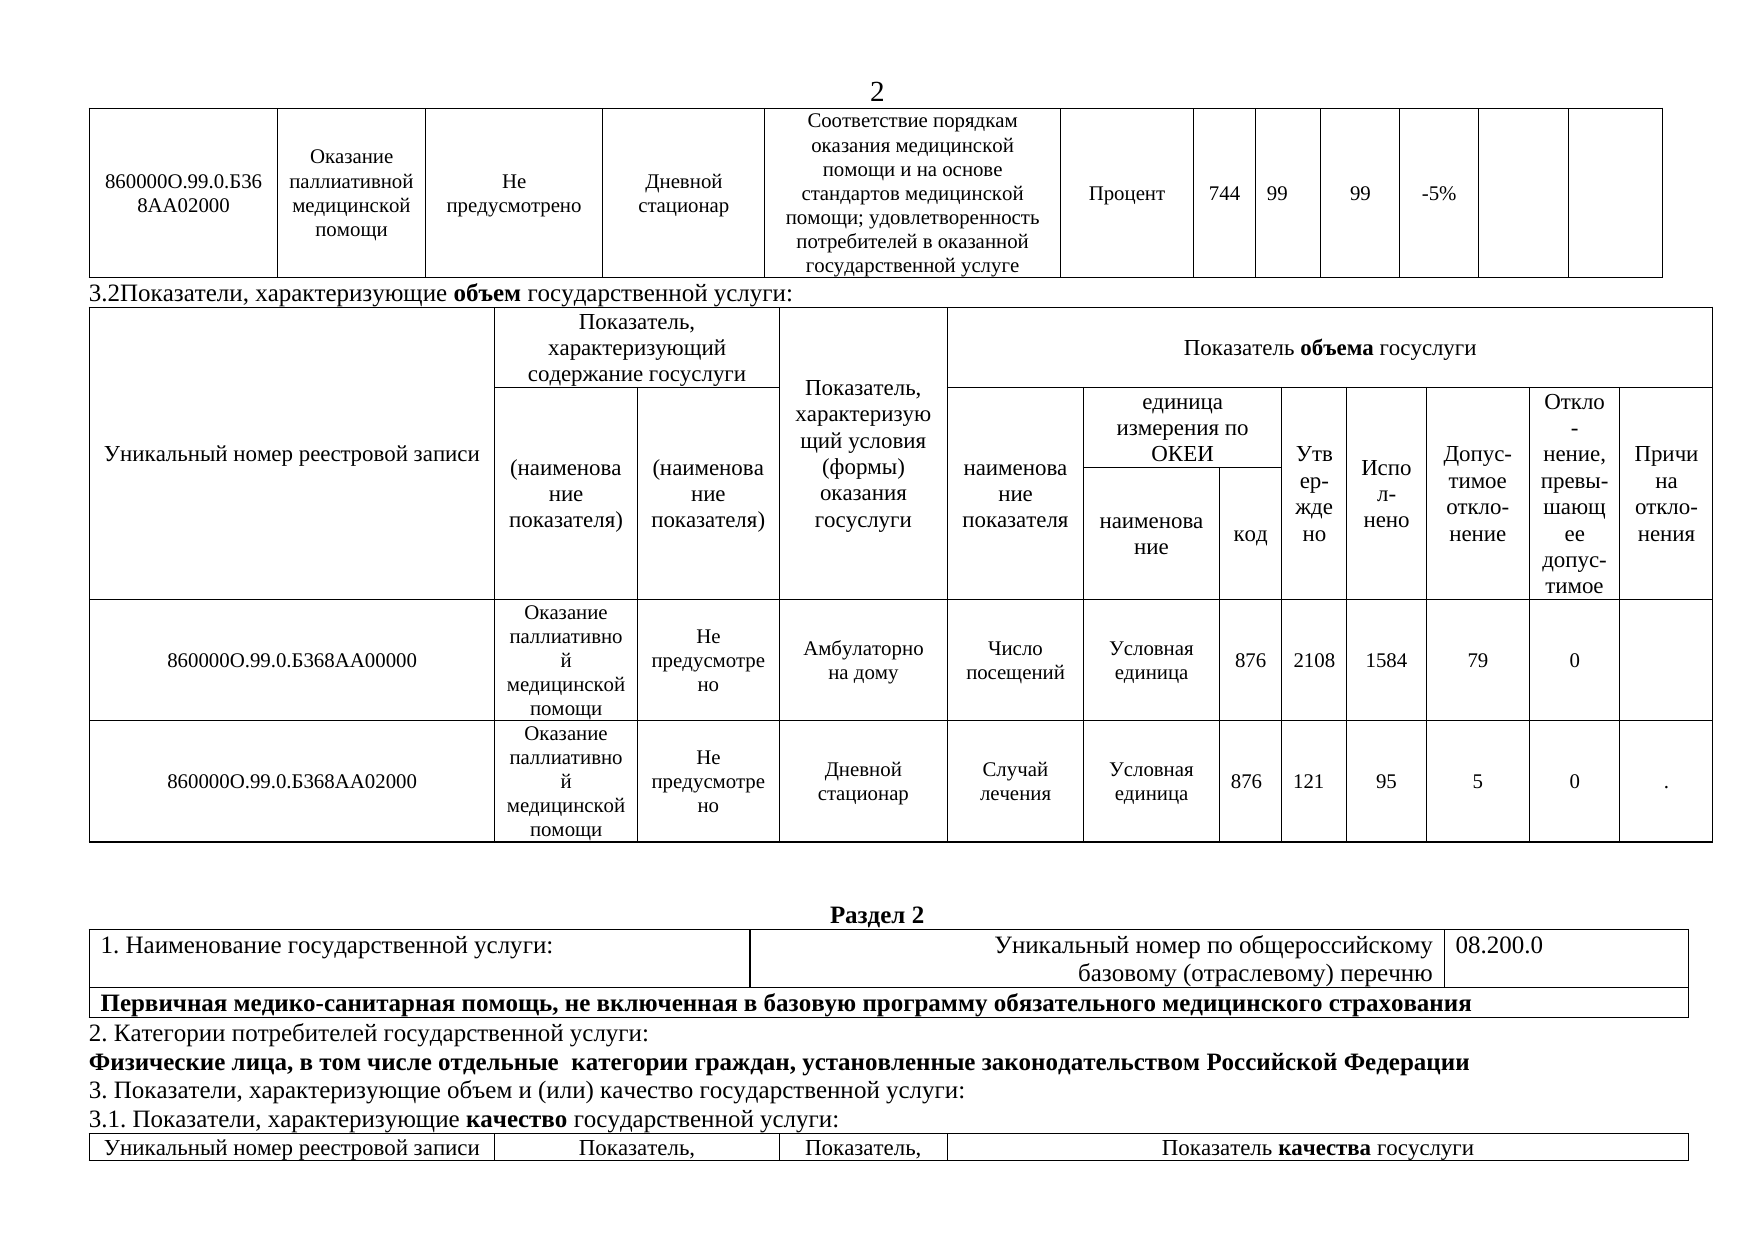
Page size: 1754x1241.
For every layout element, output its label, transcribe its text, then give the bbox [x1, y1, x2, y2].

table_cell Причина откло-нения [1620, 388, 1712, 599]
table_cell Откло-нение, превы-шающее допус-тимое [1530, 388, 1619, 599]
table_cell Допус-тимое откло-нение [1427, 388, 1529, 599]
table_cell Оказание паллиативной медицинской помощи [495, 600, 637, 720]
table_cell Дневной стационар [780, 721, 947, 841]
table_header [90, 1134, 494, 1160]
table_cell Не предусмотрено [638, 721, 779, 841]
table_cell единица измерения по ОКЕИ [1084, 388, 1281, 467]
table_header 08.200.0 [1445, 930, 1688, 987]
table_cell . [1620, 721, 1712, 841]
text 3.1. Показатели, характеризующие качество государственной услуги: [89, 1104, 1665, 1133]
table_cell 121 [1282, 721, 1346, 841]
table_cell [1620, 600, 1712, 720]
table_cell Условная единица [1084, 600, 1219, 720]
table_cell Дневной стационар [603, 109, 764, 277]
table_cell 860000О.99.0.Б368АА00000 [90, 600, 494, 720]
text Раздел 2 [89, 900, 1665, 929]
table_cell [765, 109, 1060, 277]
table_cell 95 [1347, 721, 1426, 841]
table_cell наименование показателя [948, 388, 1083, 599]
text 3. Показатели, характеризующие объем и (или) качество государственной услуги: [89, 1076, 1665, 1104]
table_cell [278, 109, 425, 277]
table_header Уникальный номер реестровой записи [90, 308, 494, 599]
table_cell 860000О.99.0.Б368АА02000 [90, 721, 494, 841]
table_cell Амбулаторно на дому [780, 600, 947, 720]
table_cell Условная единица [1084, 721, 1219, 841]
table_cell [1569, 109, 1662, 277]
text 3.2Показатели, характеризующие объем государственной услуги: [89, 278, 1665, 307]
table_cell -5% [1400, 109, 1478, 277]
table_cell 79 [1427, 600, 1529, 720]
table_cell 860000О.99.0.Б368АА02000 [90, 109, 277, 277]
table_cell код [1220, 468, 1281, 599]
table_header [780, 1134, 947, 1160]
table_cell Процент [1061, 109, 1193, 277]
table_cell 99 [1321, 109, 1399, 277]
table_cell Случай лечения [948, 721, 1083, 841]
table_header Показатель, характеризующий содержание госуслуги [495, 308, 779, 387]
table_cell 876 [1220, 721, 1281, 841]
table_cell 99 [1256, 109, 1320, 277]
table_cell 876 [1220, 600, 1281, 720]
table_cell Не предусмотрено [426, 109, 602, 277]
table_cell 1584 [1347, 600, 1426, 720]
table_cell 0 [1530, 721, 1619, 841]
table_cell 5 [1427, 721, 1529, 841]
table_cell Утвер-ждено [1282, 388, 1346, 599]
table_cell 2108 [1282, 600, 1346, 720]
table_cell (наименование показателя) [495, 388, 637, 599]
table_header 1. Наименование государственной услуги: [90, 930, 749, 987]
table_cell Испол-нено [1347, 388, 1426, 599]
text 2. Категории потребителей государственной услуги: [89, 1018, 1665, 1047]
table_header Показатель объема госуслуги [948, 308, 1712, 387]
table_cell Оказание паллиативной медицинской помощи [495, 721, 637, 841]
table_cell 0 [1530, 600, 1619, 720]
table_header Показатель, характеризующий условия (формы) оказания госуслуги [780, 308, 947, 599]
table_cell Первичная медико-санитарная помощь, не включенная в базовую программу обязательного медицинского страхования [90, 988, 1688, 1017]
table_cell Число посещений [948, 600, 1083, 720]
table_cell [1479, 109, 1568, 277]
text Физические лица, в том числе отдельные категории граждан, установленные законодательством Российской Федерации [89, 1047, 1665, 1076]
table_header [948, 1134, 1688, 1160]
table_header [495, 1134, 779, 1160]
table_cell (наименование показателя) [638, 388, 779, 599]
table_cell Не предусмотрено [638, 600, 779, 720]
table_header Уникальный номер по общероссийскому базовому (отраслевому) перечню [751, 930, 1444, 987]
table_cell наименование [1084, 468, 1219, 599]
table_cell 744 [1194, 109, 1255, 277]
